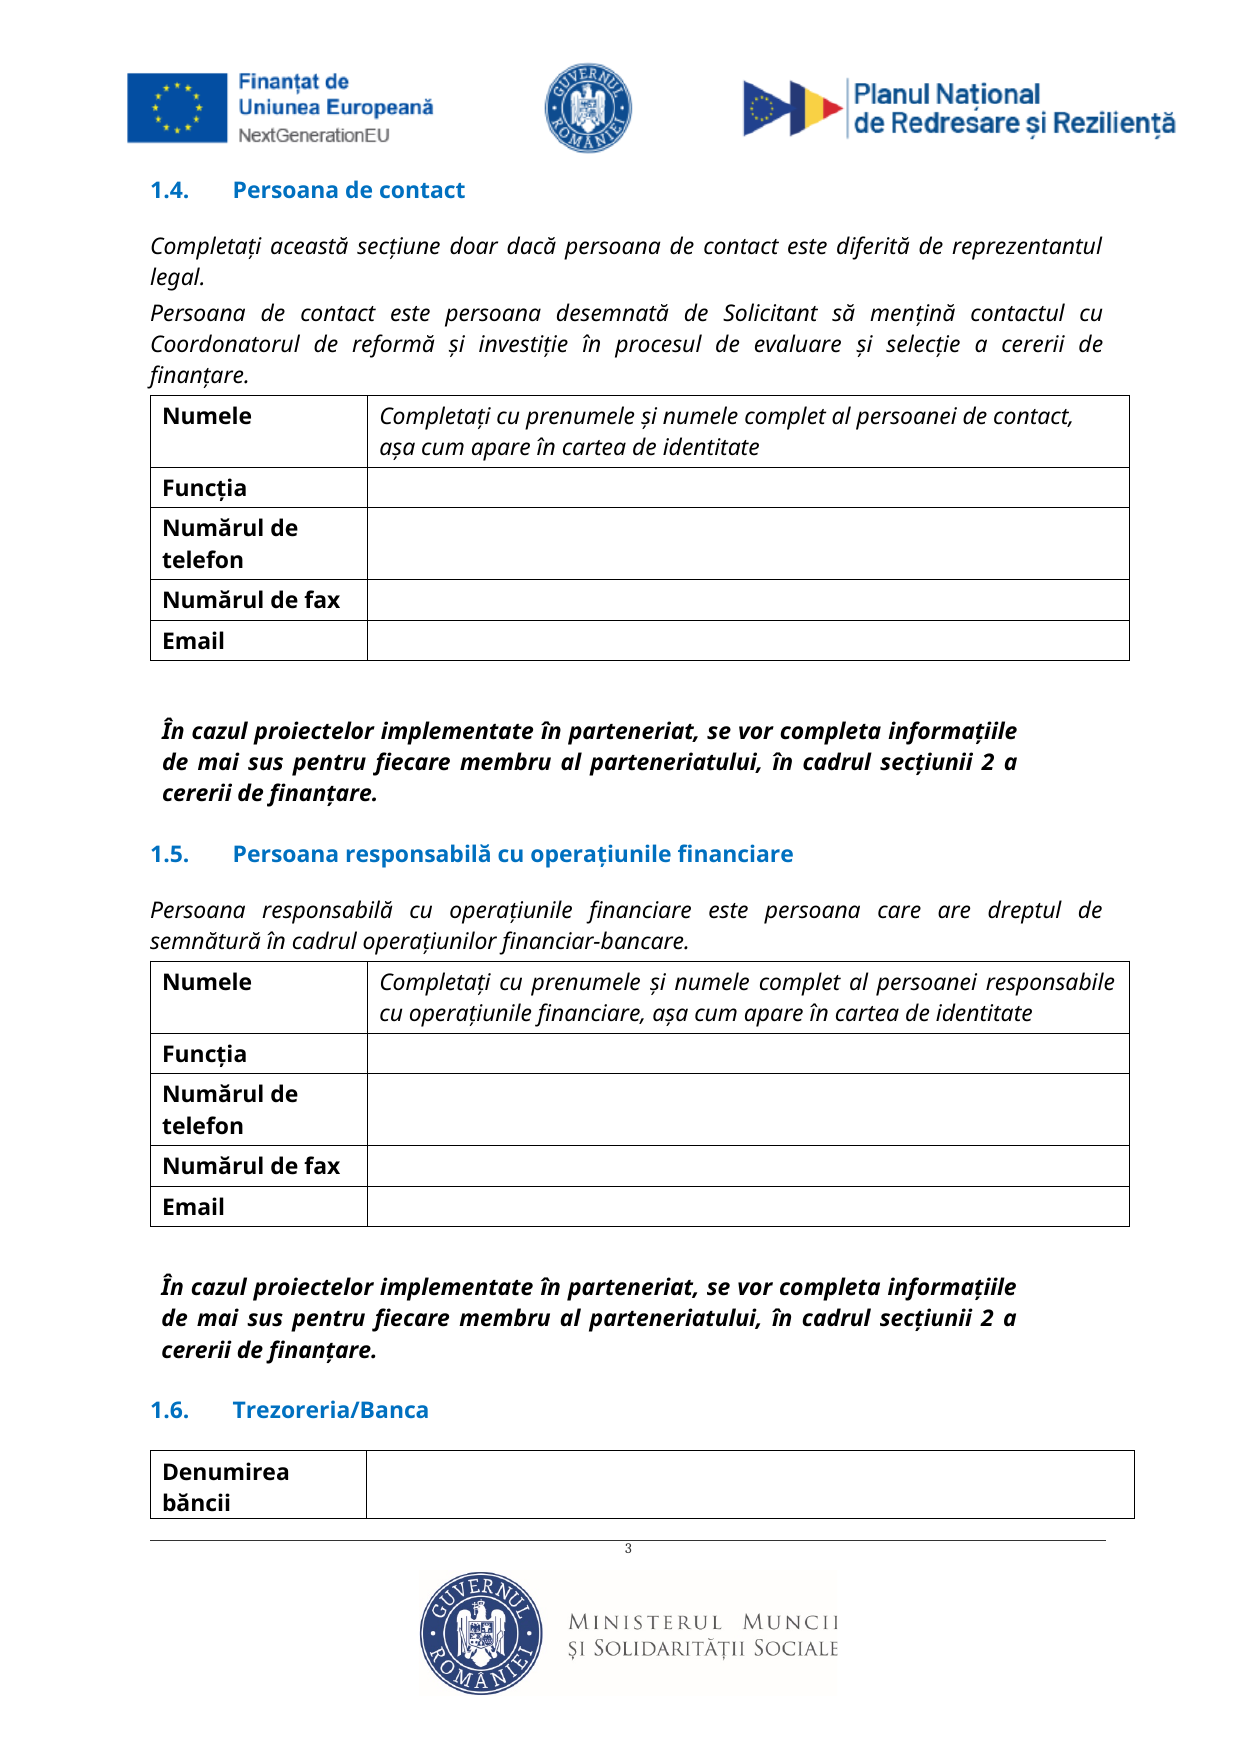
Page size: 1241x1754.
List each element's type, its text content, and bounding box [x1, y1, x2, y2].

table_header Numele [151, 962, 367, 1032]
table_cell [368, 468, 1129, 507]
table_cell [368, 580, 1129, 620]
table_header [367, 1451, 1134, 1518]
table_cell [368, 1146, 1129, 1186]
table_cell [368, 1034, 1129, 1073]
table_cell [368, 621, 1129, 660]
list Persoana de contact [150, 127, 1106, 205]
text Persoana de contact este persoana desemnată de Solicitant să menţină contactul cu Coordonatorul de reformă și investiție în procesul de evaluare şi selecţie a cererii de finanţare. [150, 297, 1106, 391]
table_cell Numărul de telefon [151, 1074, 367, 1145]
table_header Numele [151, 396, 367, 467]
table_cell [368, 1187, 1129, 1226]
table_header Denumirea băncii (sucursalei) [151, 1451, 366, 1518]
table_cell Numărul de telefon [151, 508, 367, 579]
table_header În cazul proiectelor implementate în parteneriat, se vor completa informațiile de mai sus pentru fiecare membru al parteneriatului, în cadrul secțiunii 2 a cererii de finanțare. [150, 1267, 1032, 1369]
table_cell Numărul de fax [151, 580, 367, 620]
table_header Completaţi cu prenumele şi numele complet al persoanei responsabile cu operaţiunile financiare, aşa cum apare în cartea de identitate [368, 962, 1129, 1032]
table_cell Funcţia [151, 1034, 367, 1073]
table_cell Funcţia [151, 468, 367, 507]
text Persoana responsabilă cu operaţiunile financiare este persoana care are dreptul de semnătură în cadrul operaţiunilor financiar-bancare. [150, 894, 1106, 956]
table_cell [368, 1074, 1129, 1145]
table_cell Email [151, 1187, 367, 1226]
list Trezoreria/Banca [150, 1394, 1106, 1425]
picture [74, 43, 1182, 174]
picture [418, 1570, 838, 1696]
table_cell Numărul de fax [151, 1146, 367, 1186]
text Completaţi această secţiune doar dacă persoana de contact este diferită de reprezentantul legal. [150, 230, 1106, 293]
table_cell [368, 508, 1129, 579]
table_header Completaţi cu prenumele şi numele complet al persoanei de contact, aşa cum apare în cartea de identitate [368, 396, 1129, 467]
table_cell În cazul proiectelor implementate în parteneriat, se vor completa informațiile de mai sus pentru fiecare membru al parteneriatului, în cadrul secțiunii 2 a cererii de finanțare. [151, 661, 1032, 813]
table_cell Email [151, 621, 367, 660]
list Persoana responsabilă cu operaţiunile financiare [150, 838, 1106, 869]
